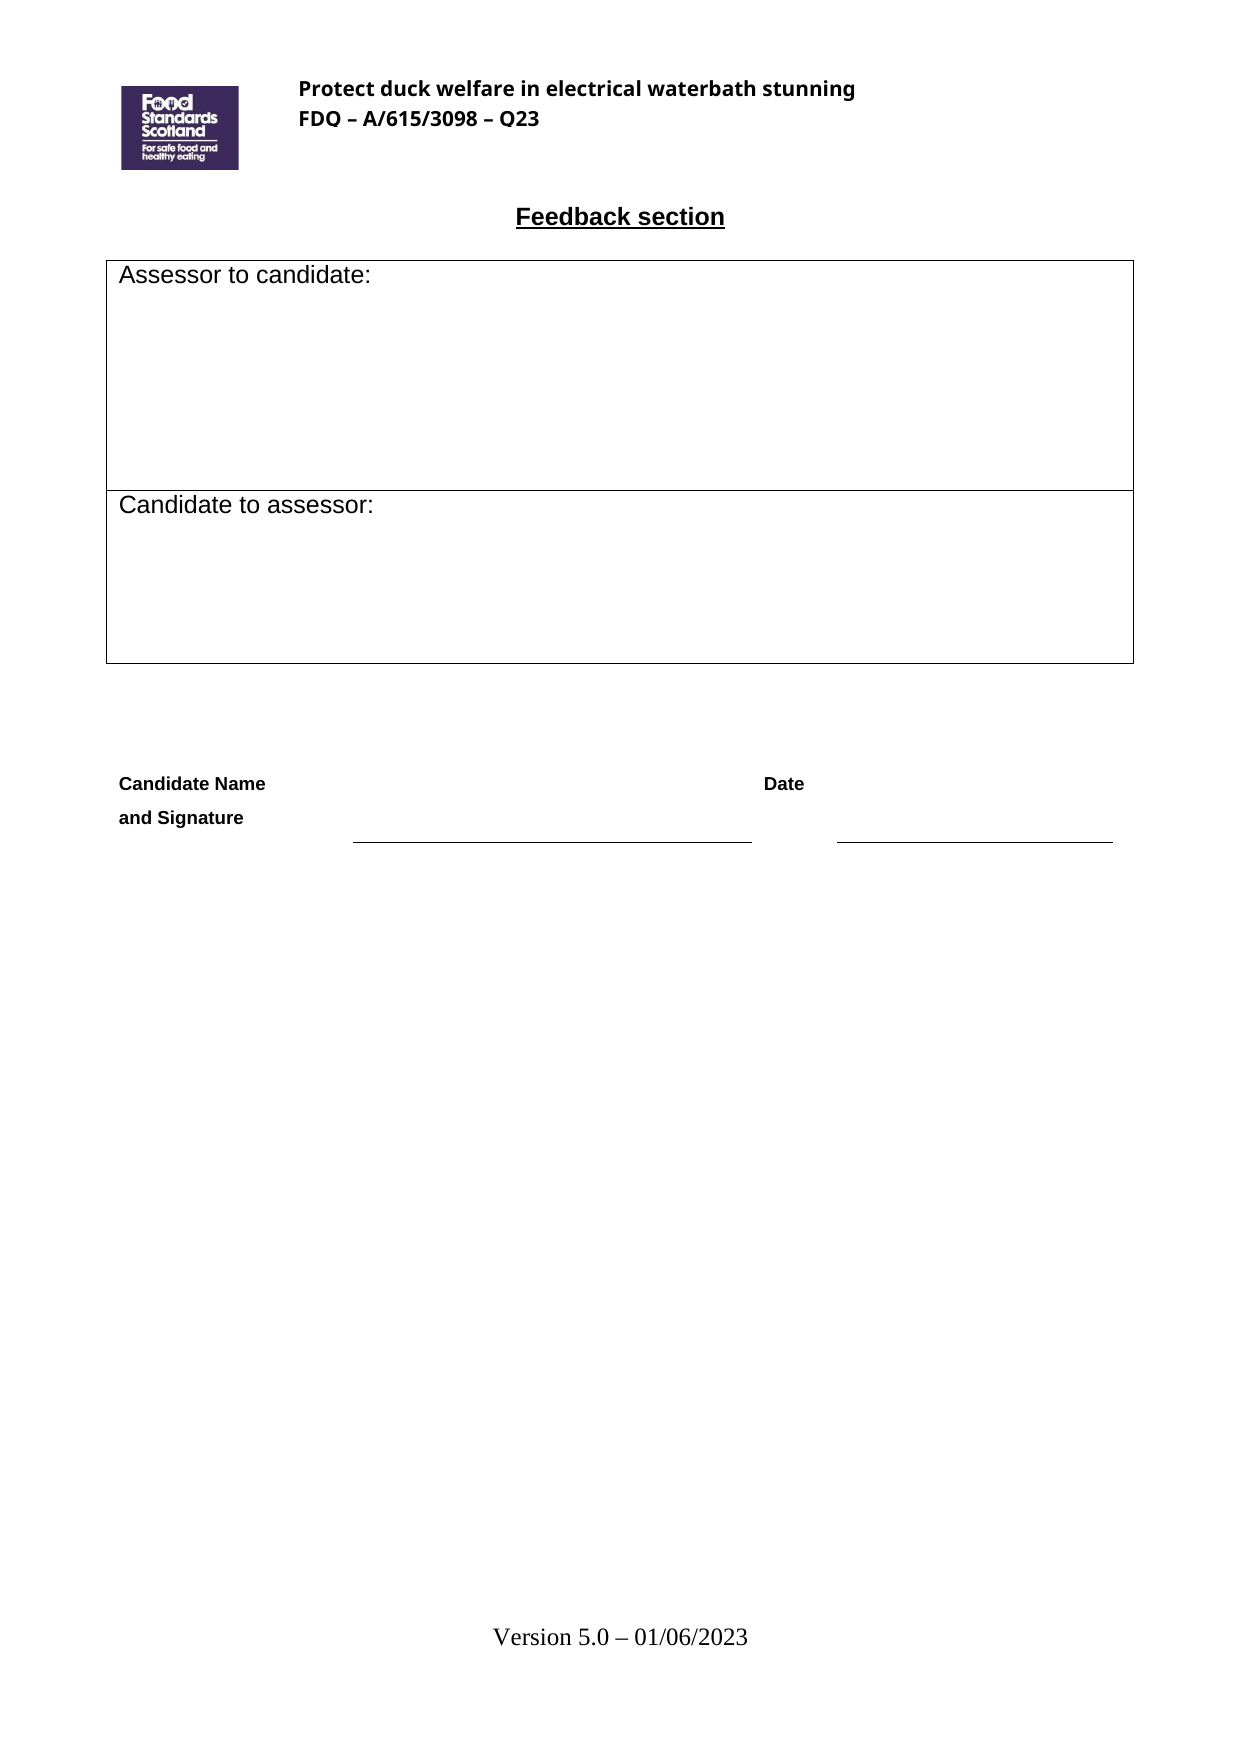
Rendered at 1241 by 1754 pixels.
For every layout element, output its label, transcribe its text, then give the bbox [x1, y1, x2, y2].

table_header Assessor to candidate: [107, 261, 1133, 490]
picture [121, 86, 239, 170]
table_cell Candidate to assessor: [107, 491, 1133, 663]
text Feedback section [130, 202, 1111, 231]
